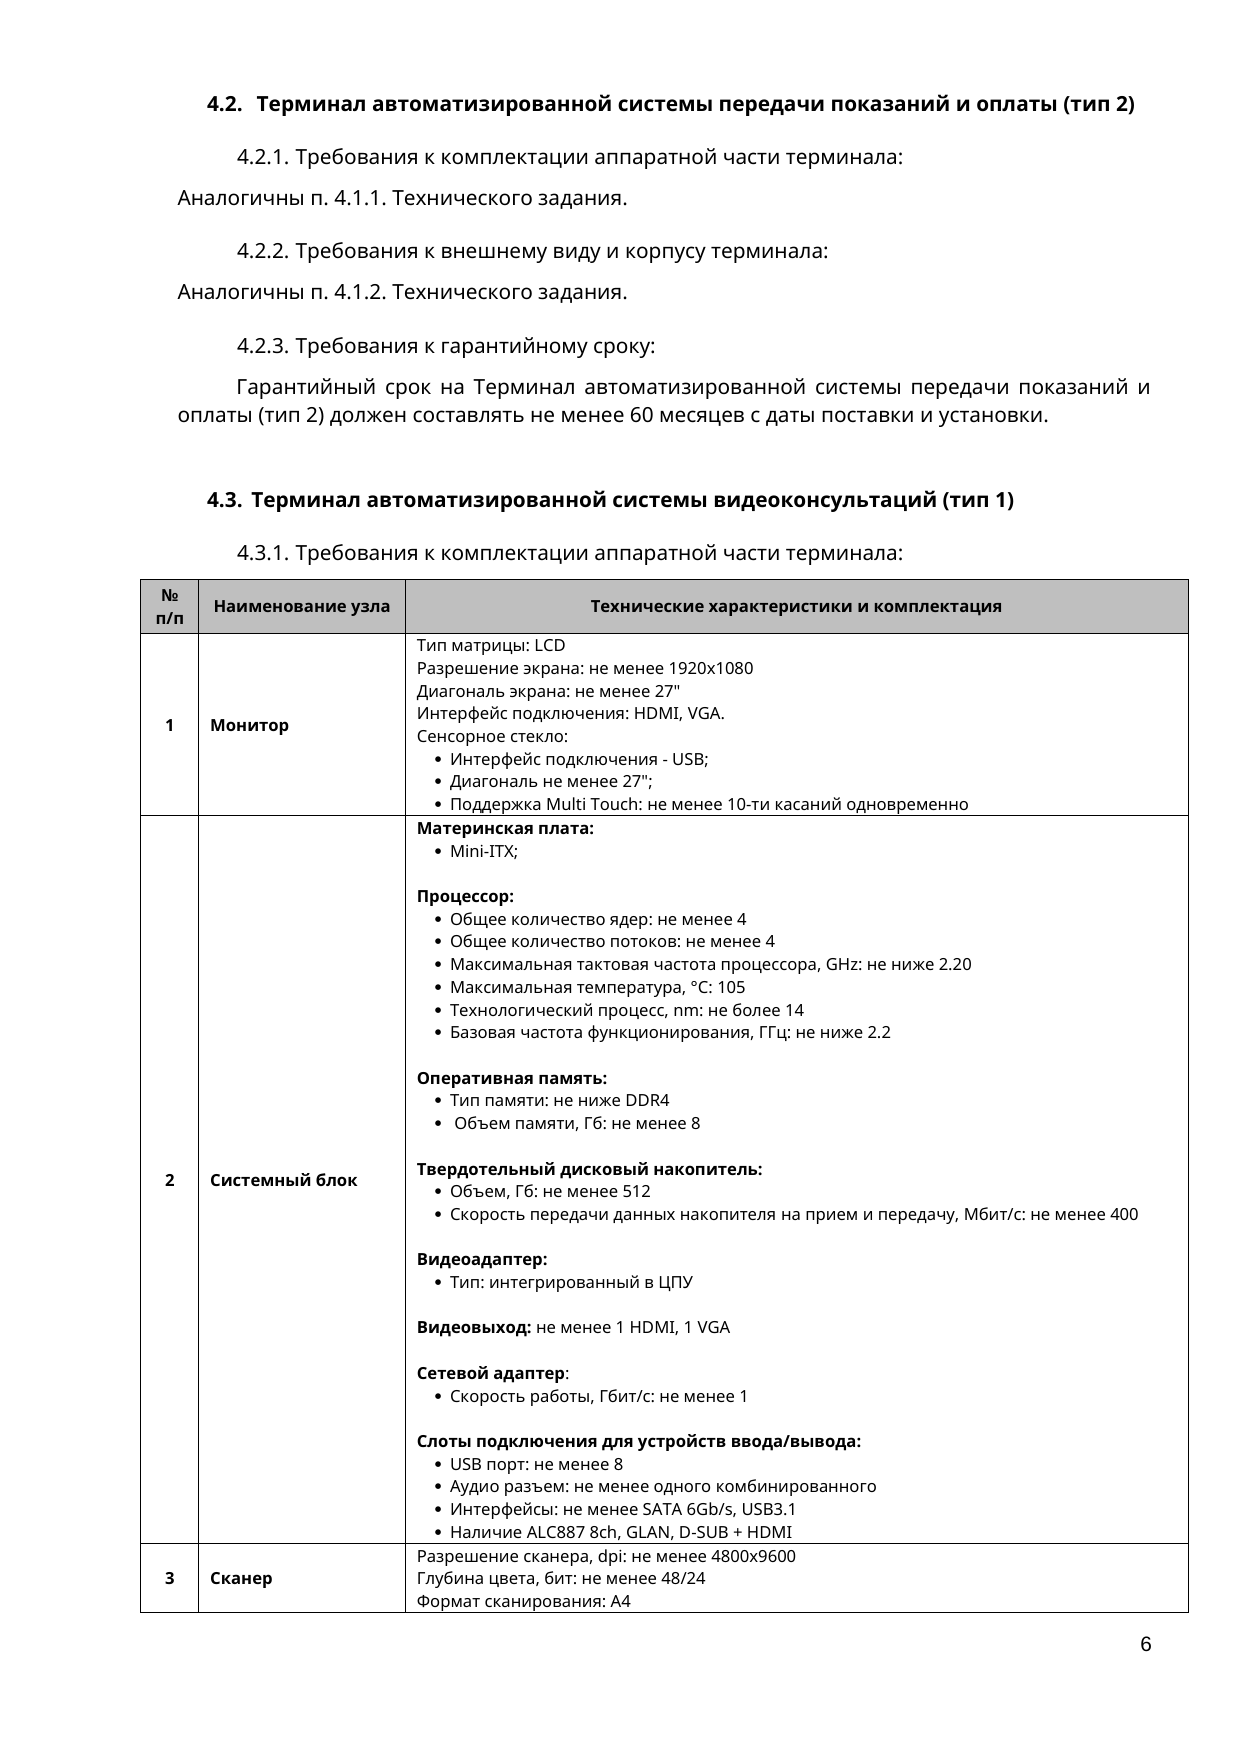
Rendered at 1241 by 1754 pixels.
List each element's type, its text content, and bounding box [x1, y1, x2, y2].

text Аналогичны п. 4.1.1. Технического задания. [177, 183, 1152, 211]
table_cell 1 [141, 634, 198, 815]
table_cell Разрешение сканера, dpi: не менее 4800x9600 Глубина цвета, бит: не менее 48/24 Формат сканирования: А4 [406, 1544, 1188, 1612]
text Аналогичны п. 4.1.2. Технического задания. [177, 277, 1152, 306]
table_cell Материнская плата: Mini-ITX; Процессор: Общее количество ядер: не менее 4 Общее количество потоков: не менее 4 Максимальная тактовая частота процессора, GHz: не ниже 2.20 Максимальная температура, °C: 105 Технологический процесс, nm: не более 14 Базовая частота функционирования, ГГц: не ниже 2.2 Оперативная память: Тип памяти: не ниже DDR4 Объем памяти, Гб: не менее 8 Твердотельный дисковый накопитель: Объем, Гб: не менее 512 Скорость передачи данных накопителя на прием и передачу, Мбит/с: не менее 400 Видеоадаптер: Тип: интегрированный в ЦПУ Видеовыход: не менее 1 HDMI, 1 VGA Сетевой адаптер: Скорость работы, Гбит/с: не менее 1 Слоты подключения для устройств ввода/вывода: USB порт: не менее 8 Аудио разъем: не менее одного комбинированного Интерфейсы: не менее SATA 6Gb/s, USB3.1 Наличие ALC887 8ch, GLAN, D-SUB + HDMI [406, 816, 1188, 1543]
table_header Технические характеристики и комплектация [406, 580, 1188, 633]
list Терминал автоматизированной системы передачи показаний и оплаты (тип 2) [177, 89, 1152, 117]
table_cell Сканер [199, 1544, 405, 1612]
text Гарантийный срок на Терминал автоматизированной системы передачи показаний и оплаты (тип 2) должен составлять не менее 60 месяцев с даты поставки и установки. [177, 372, 1152, 429]
table_cell Тип матрицы: LCD Разрешение экрана: не менее 1920x1080 Диагональ экрана: не менее 27" Интерфейс подключения: HDMI, VGA. Сенсорное стекло: Интерфейс подключения - USB; Диагональ не менее 27"; Поддержка Multi Touch: не менее 10-ти касаний одновременно [406, 634, 1188, 815]
table_cell Системный блок [199, 816, 405, 1543]
table_header Наименование узла [199, 580, 405, 633]
table_cell 2 [141, 816, 198, 1543]
list Требования к комплектации аппаратной части терминала: [237, 538, 1101, 567]
table_cell Монитор [199, 634, 405, 815]
table_header № п/п [141, 580, 198, 633]
list Требования к комплектации аппаратной части терминала: [237, 142, 1101, 171]
list Требования к гарантийному сроку: [237, 331, 1101, 359]
table_cell 3 [141, 1544, 198, 1612]
list Терминал автоматизированной системы видеоконсультаций (тип 1) [177, 485, 1152, 513]
list Требования к внешнему виду и корпусу терминала: [237, 236, 1101, 265]
